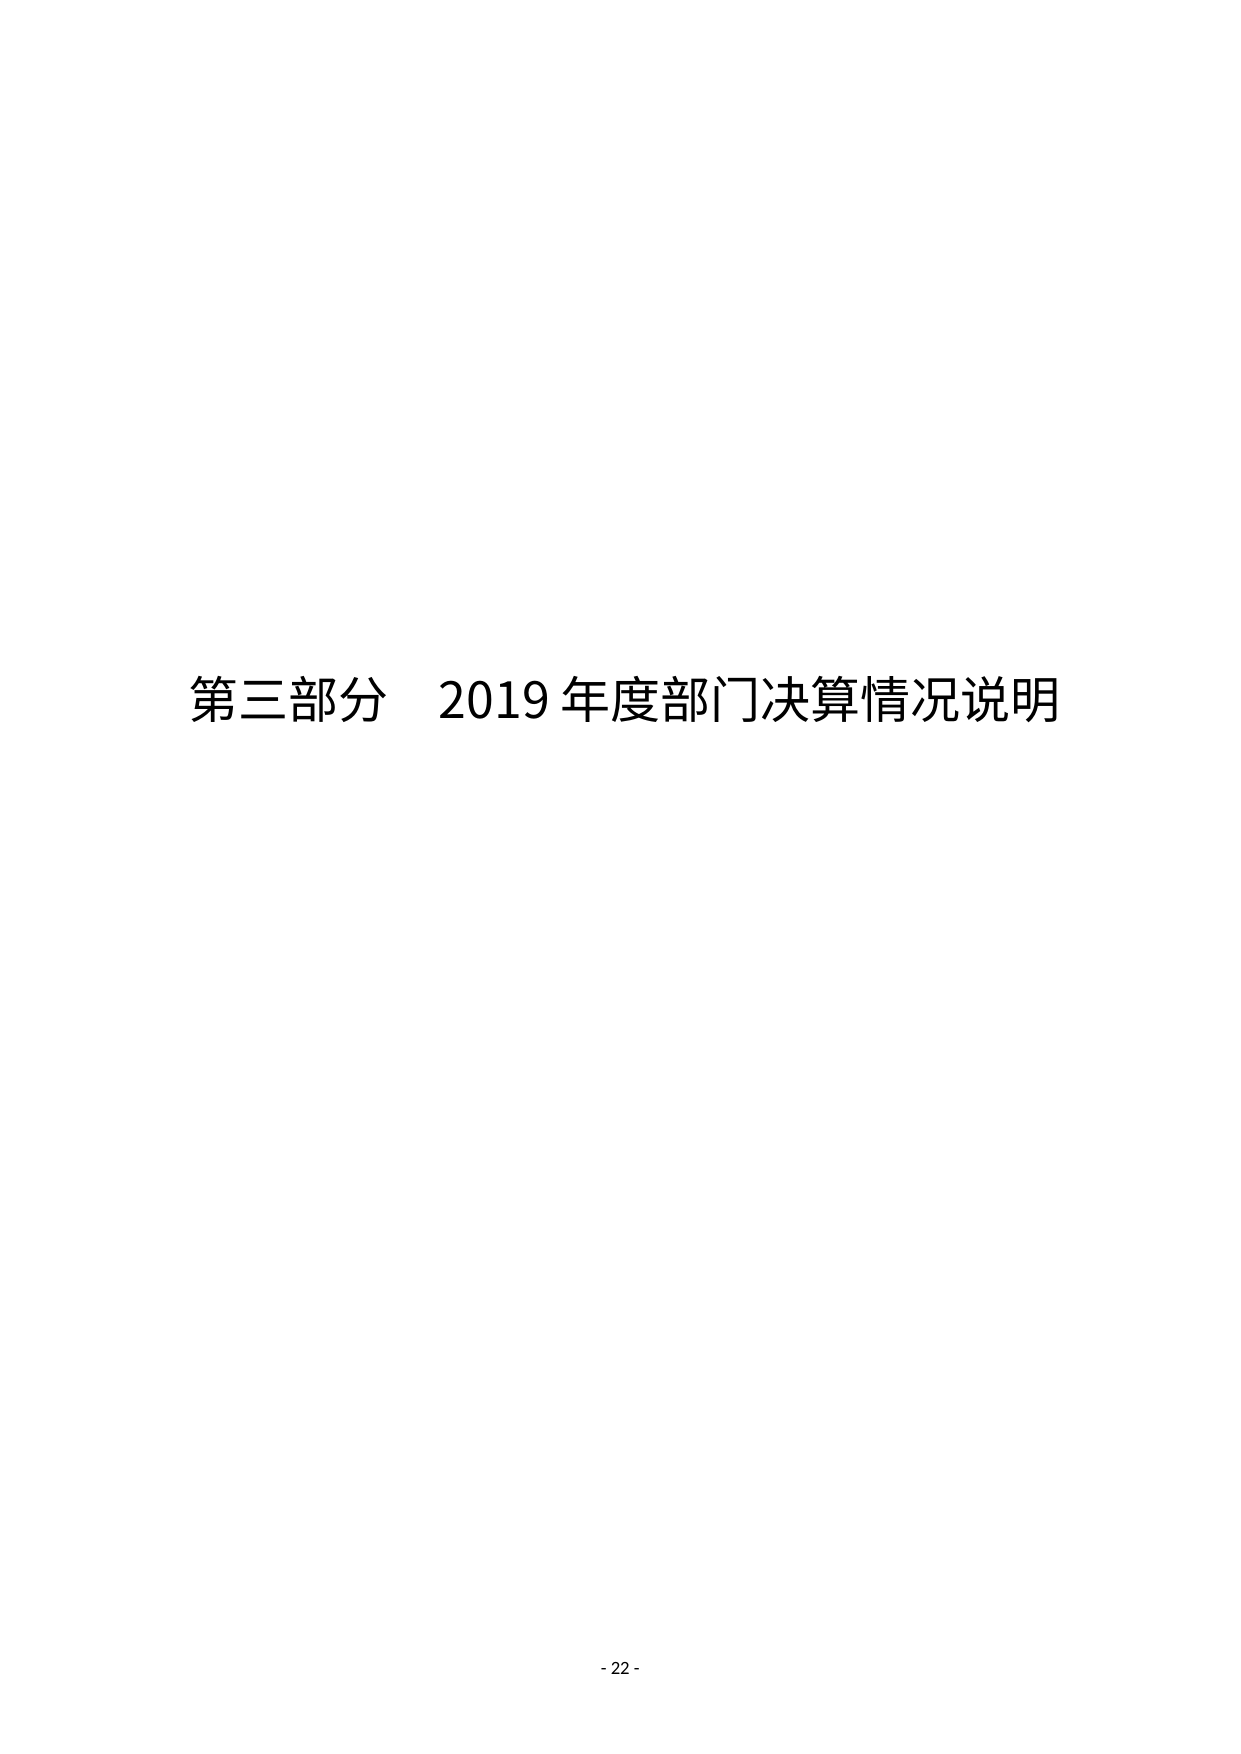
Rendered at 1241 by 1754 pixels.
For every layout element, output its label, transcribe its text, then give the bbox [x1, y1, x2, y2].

subtitle 第三部分 2019年度部门决算情况说明 [189, 661, 1115, 733]
